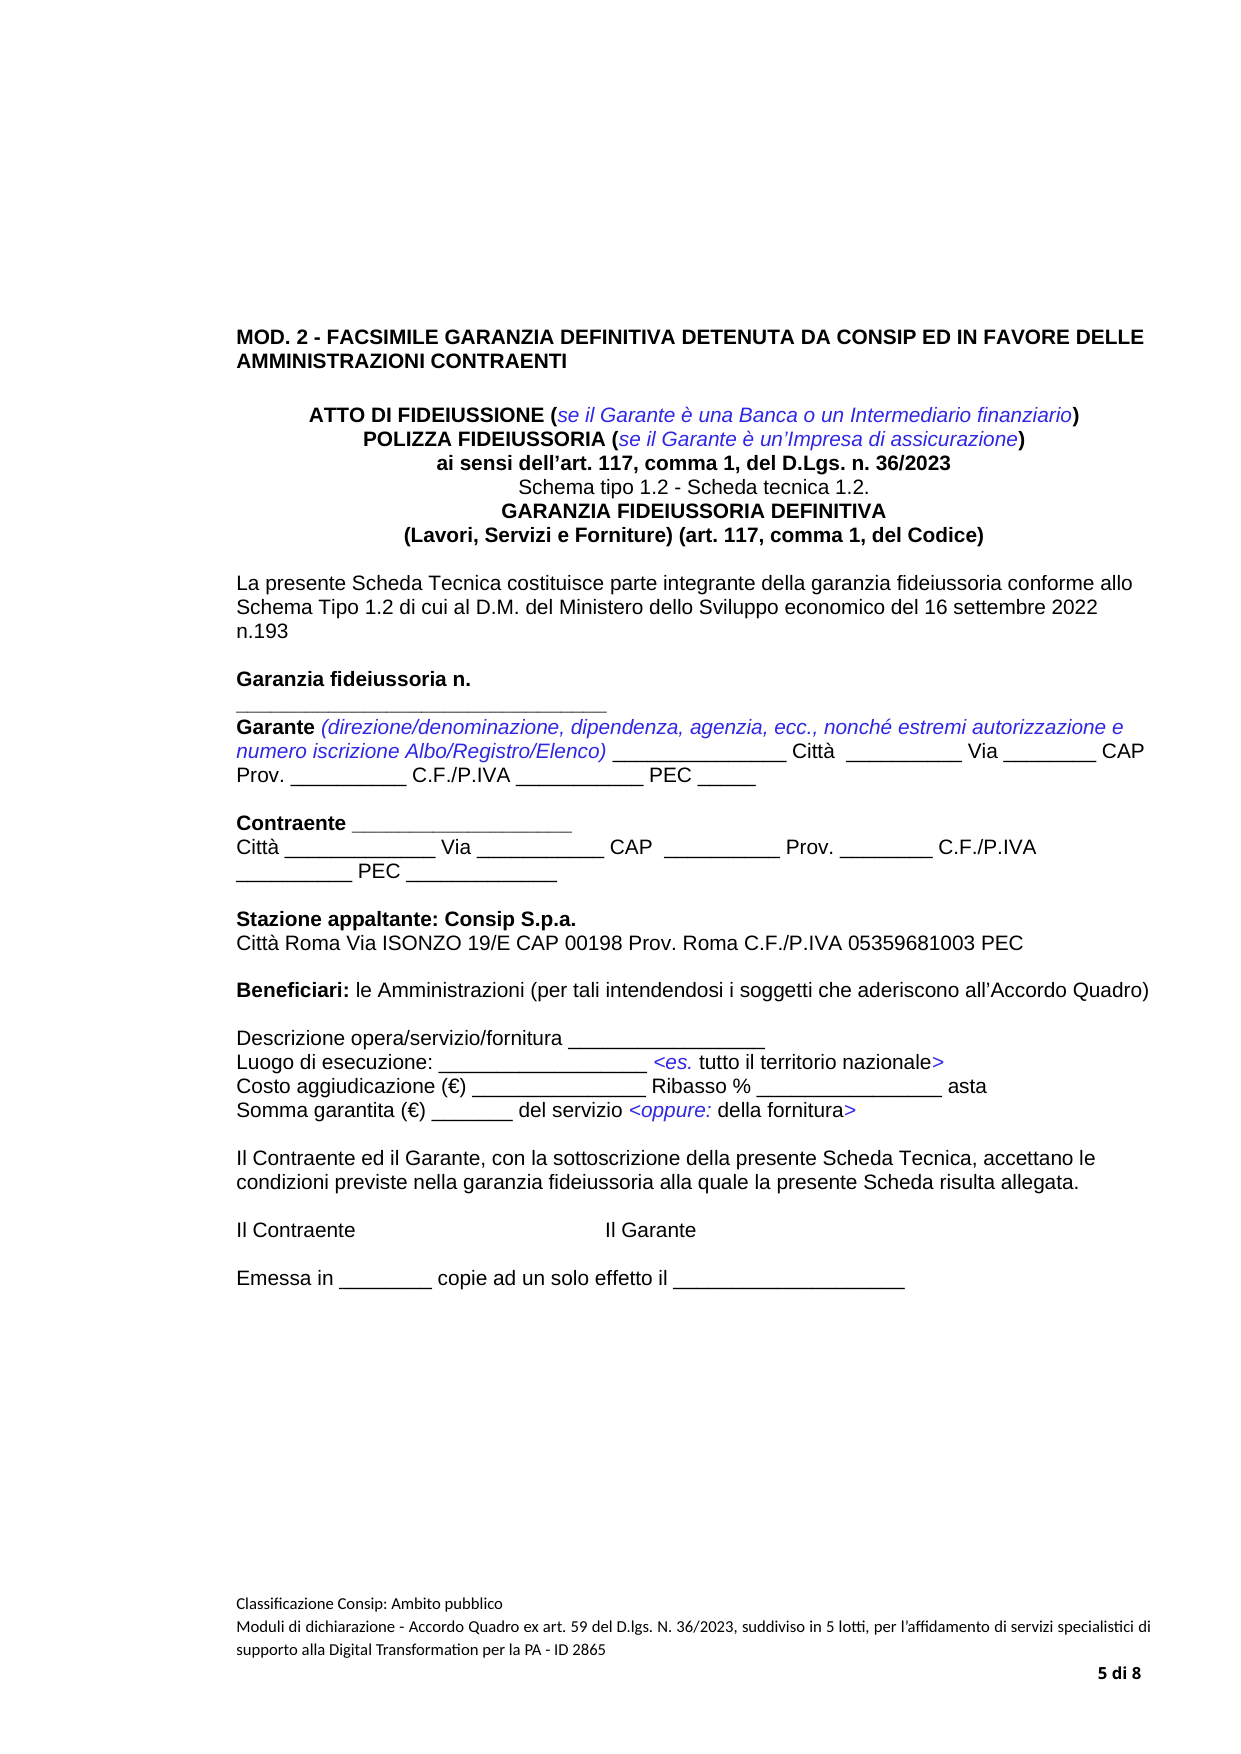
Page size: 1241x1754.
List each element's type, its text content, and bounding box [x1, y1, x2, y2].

text (Lavori, Servizi e Forniture) (art. 117, comma 1, del Codice) [236, 523, 1152, 547]
text ai sensi dell’art. 117, comma 1, del D.Lgs. n. 36/2023 [236, 451, 1152, 475]
text Stazione appaltante: Consip S.p.a. [236, 906, 1152, 930]
text Beneficiari: le Amministrazioni (per tali intendendosi i soggetti che aderiscono all’Accordo Quadro) [236, 978, 1152, 1002]
text MOD. 2 - FACSIMILE GARANZIA DEFINITIVA DETENUTA DA CONSIP ED IN FAVORE DELLE AMMINISTRAZIONI CONTRAENTI [236, 325, 1152, 373]
text Città _____________ Via ___________ CAP __________ Prov. ________ C.F./P.IVA __________ PEC _____________ [236, 834, 1152, 882]
text La presente Scheda Tecnica costituisce parte integrante della garanzia fideiussoria conforme allo Schema Tipo 1.2 di cui al D.M. del Ministero dello Sviluppo economico del 16 settembre 2022 n.193 [236, 571, 1152, 643]
text Somma garantita (€) _______ del servizio <oppure: della fornitura> [236, 1098, 1152, 1122]
text ________________________________ [236, 691, 1152, 715]
text Emessa in ________ copie ad un solo effetto il ____________________ [236, 1266, 1152, 1290]
text GARANZIA FIDEIUSSORIA DEFINITIVA [236, 499, 1152, 523]
text Contraente ___________________ [236, 811, 1152, 834]
text Costo aggiudicazione (€) _______________ Ribasso % ________________ asta [236, 1074, 1152, 1098]
text Garanzia fideiussoria n. [236, 667, 1152, 691]
text ATTO DI FIDEIUSSIONE (se il Garante è una Banca o un Intermediario finanziario) [236, 403, 1152, 427]
text Luogo di esecuzione: __________________ <es. tutto il territorio nazionale> [236, 1050, 1152, 1074]
text Città Roma Via ISONZO 19/E CAP 00198 Prov. Roma C.F./P.IVA 05359681003 PEC [236, 930, 1152, 954]
text Il Contraente Il Garante [236, 1218, 1152, 1242]
text Il Contraente ed il Garante, con la sottoscrizione della presente Scheda Tecnica, accettano le condizioni previste nella garanzia fideiussoria alla quale la presente Scheda risulta allegata. [236, 1146, 1152, 1194]
text POLIZZA FIDEIUSSORIA (se il Garante è un’Impresa di assicurazione) [236, 427, 1152, 451]
text Schema tipo 1.2 - Scheda tecnica 1.2. [236, 475, 1152, 499]
text Garante (direzione/denominazione, dipendenza, agenzia, ecc., nonché estremi autorizzazione e numero iscrizione Albo/Registro/Elenco) _______________ Città __________ Via ________ CAP Prov. __________ C.F./P.IVA ___________ PEC _____ [236, 715, 1152, 787]
text Descrizione opera/servizio/fornitura _________________ [236, 1026, 1152, 1050]
